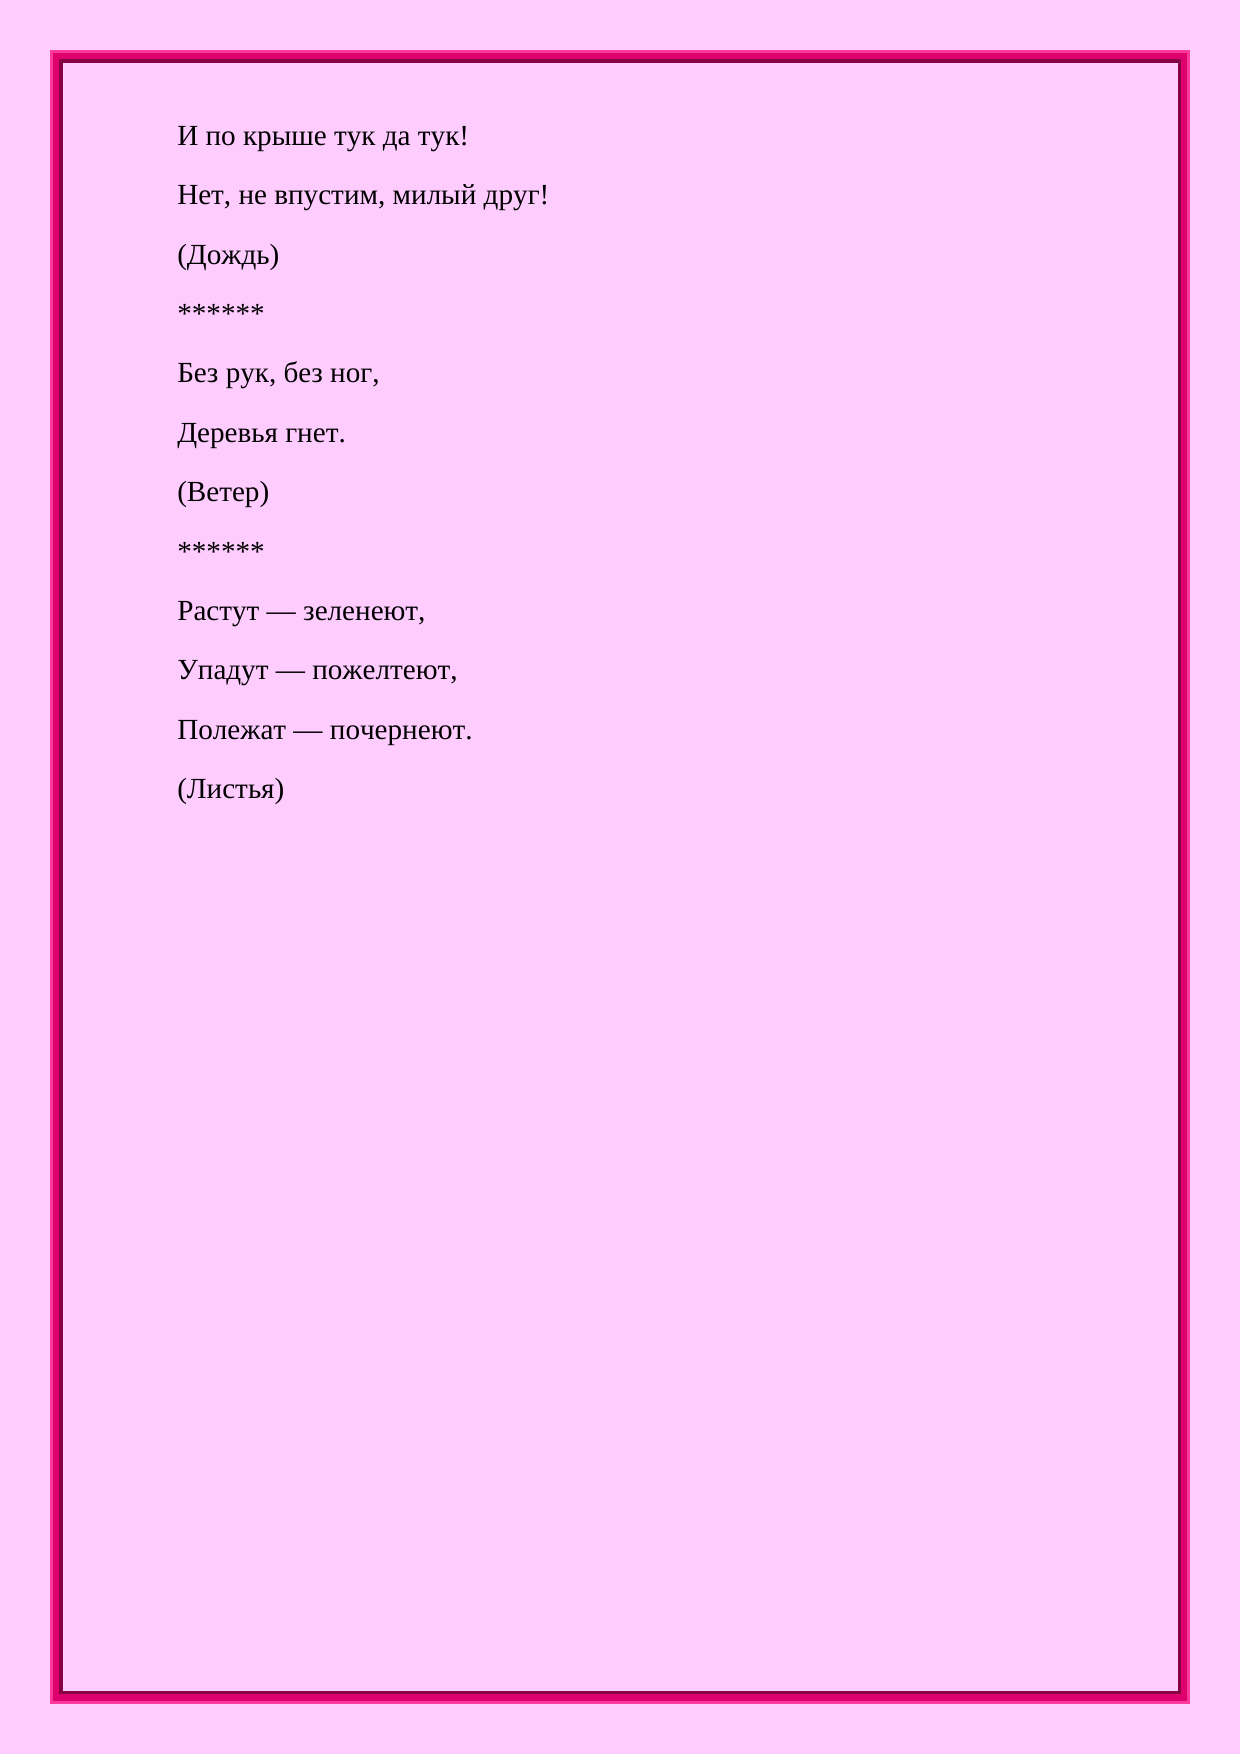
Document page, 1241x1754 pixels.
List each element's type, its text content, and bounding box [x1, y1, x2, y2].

text Без рук, без ног, [177, 356, 1152, 389]
text Полежат — почернеют. [177, 712, 1152, 745]
text И по крыше тук да тук! [177, 118, 1152, 152]
text (Дождь) [177, 237, 1152, 270]
text Деревья гнет. [177, 415, 1152, 448]
text (Ветер) [177, 474, 1152, 508]
text Нет, не впустим, милый друг! [177, 177, 1152, 211]
text Упадут — пожелтеют, [177, 652, 1152, 686]
text ****** [177, 296, 1152, 330]
text ****** [177, 534, 1152, 567]
text Растут — зеленеют, [177, 593, 1152, 627]
text (Листья) [177, 771, 1152, 805]
